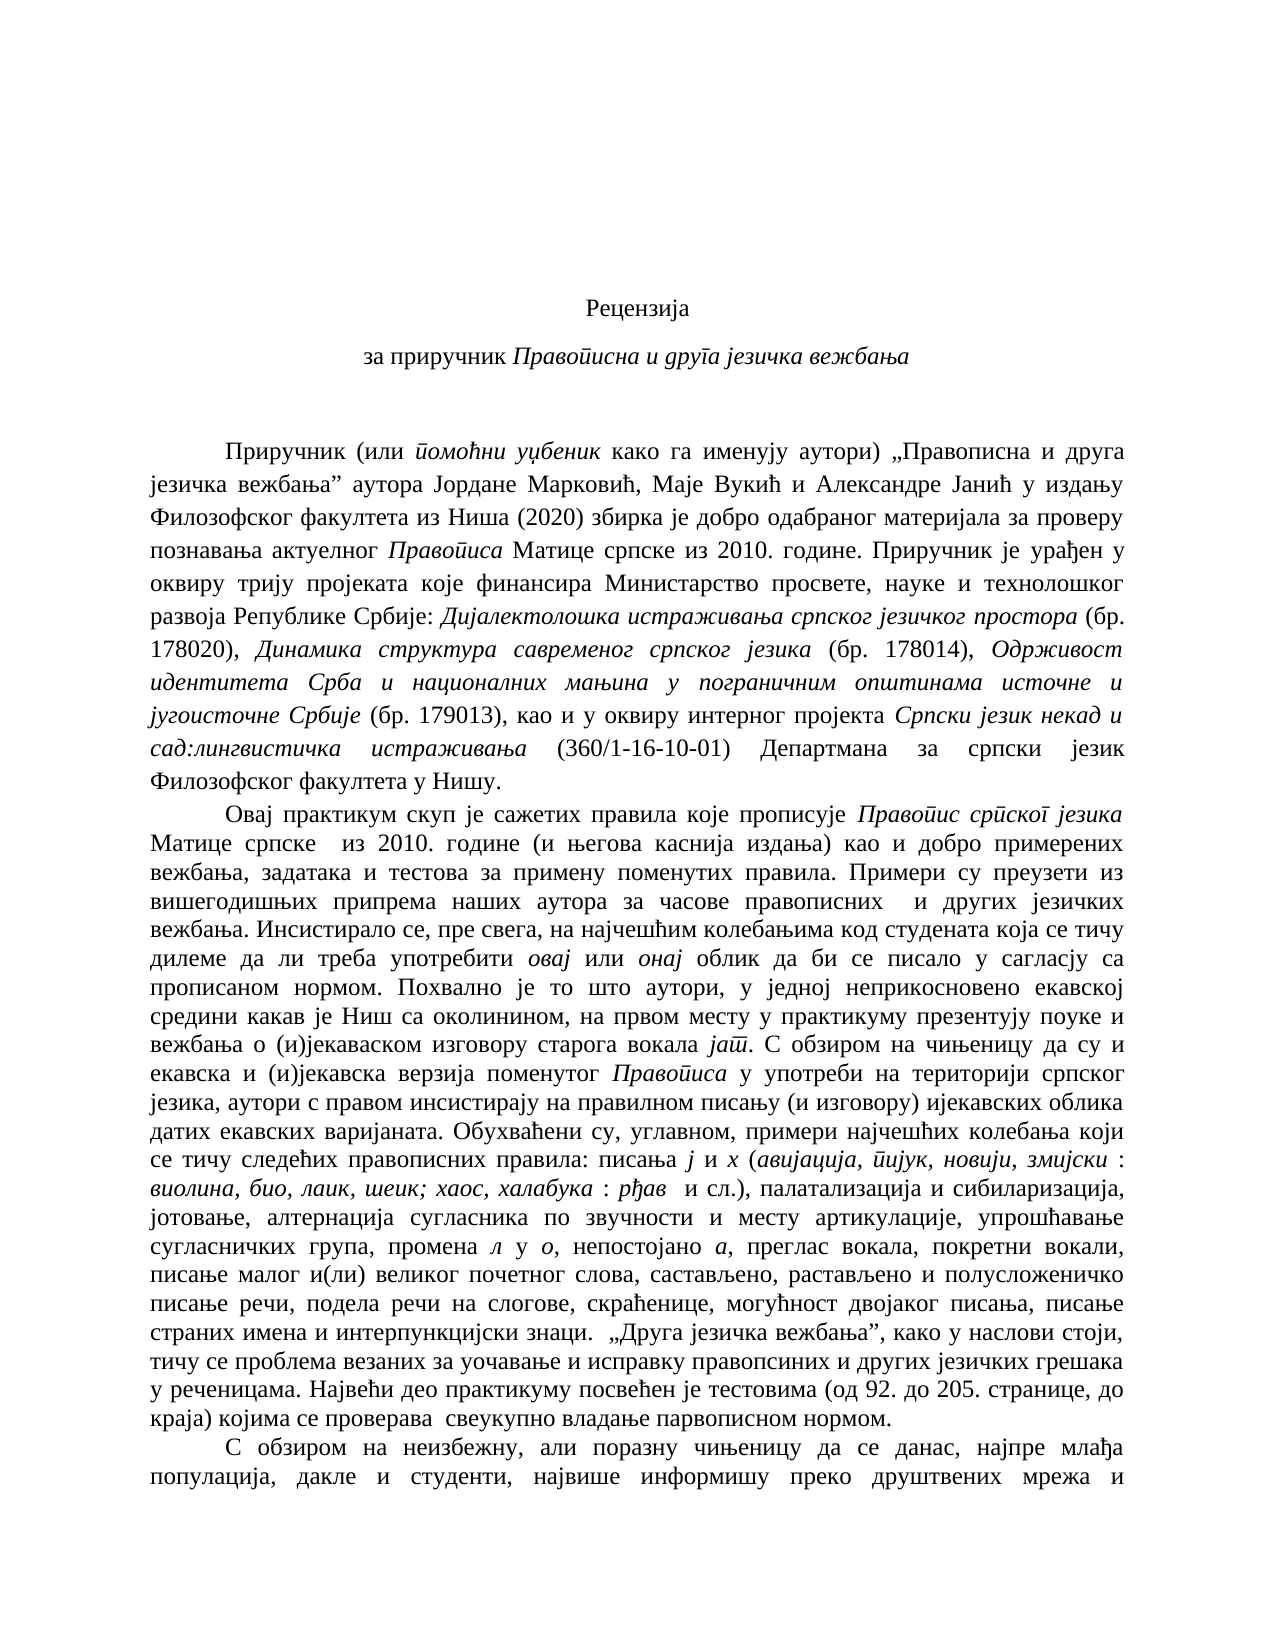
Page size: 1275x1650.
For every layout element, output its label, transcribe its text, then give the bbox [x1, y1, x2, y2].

text Овај практикум скуп је сажетих правила које прописује Правопис српског језика Матице српске из 2010. године (и његова каснија издања) као и добро примерених вежбања, задатака и тестова за примену поменутих правила. Примери су преузети из вишегодишњих припрема наших аутора за часове правописних и других језичких вежбања. Инсистирало се, пре свега, на најчешћим колебањима код студената која се тичу дилеме да ли треба употребити овај или онај облик да би се писало у сагласју са прописаном нормом. Похвално је то што аутори, у једној неприкосновено екавској средини какав је Ниш са околинином, на првом месту у практикуму презентују поуке и вежбања о (и)јекаваском изговору старога вокала јат. С обзиром на чињеницу да су и екавска и (и)јекавска верзија поменутог Правописа у употреби на територији српског језика, аутори с правом инсистирају на правилном писању (и изговору) ијекавских облика датих екавских варијаната. Обухваћени су, углавном, примери најчешћих колебања који се тичу следећих правописних правила: писања ј и х (авијација, пијук, новији, змијски : виолина, био, лаик, шеик; хаос, халабука : рђав и сл.), палатализација и сибиларизација, јотовање, алтернација сугласника по звучности и месту артикулације, упрошћавање сугласничких група, промена л у о, непостојано а, преглас вокала, покретни вокали, писање малог и(ли) великог почетног слова, састављено, растављено и полусложеничко писање речи, подела речи на слогове, скраћенице, могућност двојаког писања, писање страних имена и интерпункцијски знаци. „Друга језичка вежбања”, како у наслови стоји, тичу се проблема везаних за уочавање и исправку правопсиних и других језичких грешака у реченицама. Највећи део практикуму посвећен је тестовима (од 92. до 205. странице, до краја) којима се проверава свеукупно владање парвописном нормом. [150, 799, 1125, 1432]
text за приручник Правописна и друга језичка вежбања [150, 341, 1125, 369]
text Приручник (или помоћни уџбеник како га именују аутори) „Правописна и друга језичка вежбања” аутора Јордане Марковић, Маје Вукић и Александре Јанић у издању Филозофског факултета из Ниша (2020) збирка је добро одабраног материјала за проверу познавања актуелног Правописа Матице српске из 2010. године. Приручник је урађен у оквиру трију пројеката које финансира Министарство просвете, науке и технолошког развоја Републике Србије: Дијалектолошка истраживања српског језичког простора (бр. 178020), Динамика структура савременог српског језика (бр. 178014), Одрживост идентитета Срба и националних мањина у пограничним општинама источне и југоисточне Србије (бр. 179013), као и у оквиру интерног пројекта Српски језик некад и сад:лингвистичка истраживања (360/1-16-10-01) Департмана за српски језик Филозофског факултета у Нишу. [150, 436, 1125, 795]
text Рецензија [150, 293, 1125, 322]
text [150, 1432, 1125, 1489]
